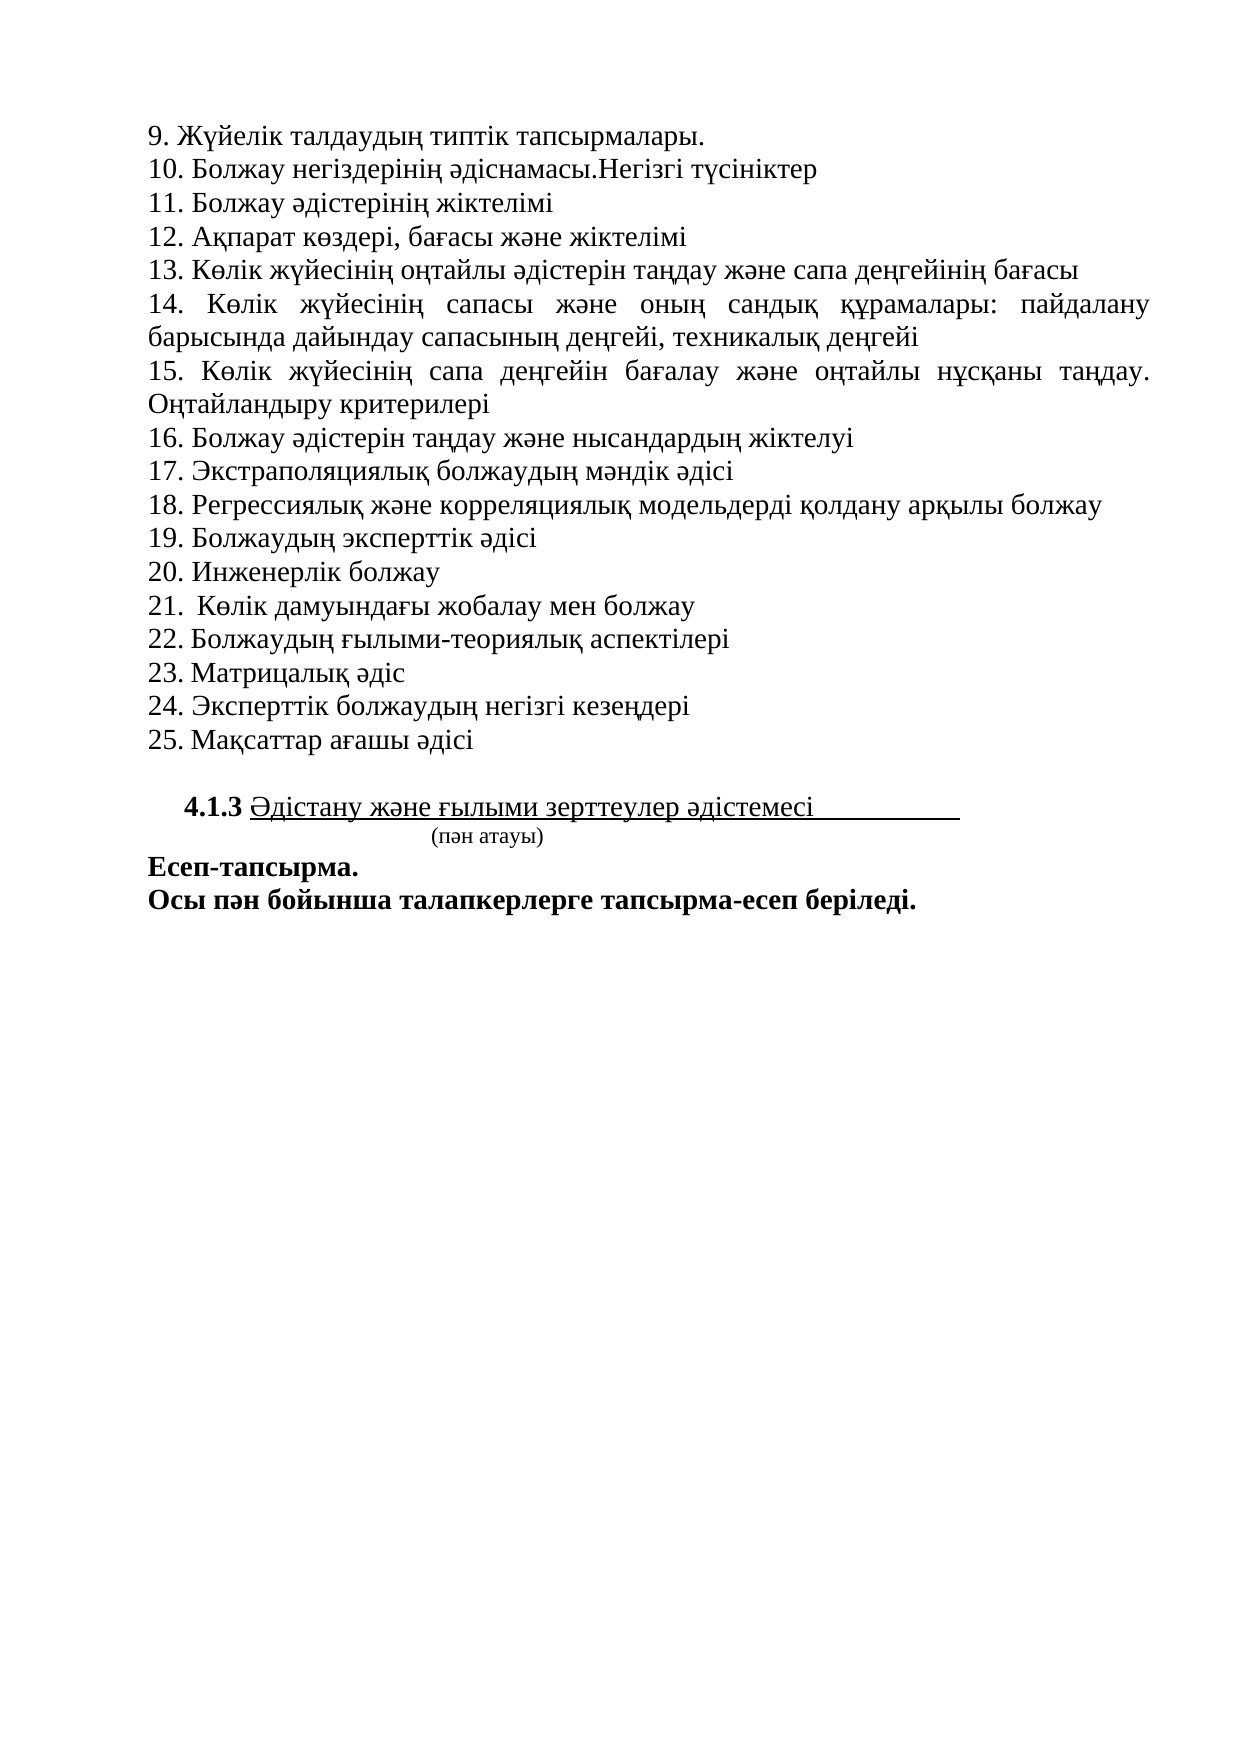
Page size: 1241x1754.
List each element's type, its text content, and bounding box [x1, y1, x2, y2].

text 17. Экстраполяциялық болжаудың мәндік әдісі [148, 453, 1152, 487]
text 18. Регрессиялық және корреляциялық модельдерді қолдану арқылы болжау [148, 487, 1152, 521]
text 9. Жүйелік талдаудың типтік тапсырмалары. [148, 118, 1152, 152]
text 14. Көлік жүйесінің сапасы және оның сандық құрамалары: пайдалану барысында дайындау сапасының деңгейі, техникалық деңгейі [148, 286, 1152, 353]
text Осы пән бойынша талапкерлерге тапсырма-есеп беріледі. [133, 882, 1152, 916]
text 4.1.3 Әдістану және ғылыми зерттеулер әдістемесі [133, 789, 1152, 822]
text 22. Болжаудың ғылыми-теориялық аспектілері [148, 621, 1152, 655]
text 15. Көлік жүйесінің сапа деңгейін бағалау және оңтайлы нұсқаны таңдау. Оңтайландыру критерилері [148, 353, 1152, 420]
text 23. Матрицалық әдіс [148, 655, 1152, 688]
text (пән атауы) [208, 822, 1152, 849]
text 19. Болжаудың эксперттік әдісі [148, 521, 1152, 554]
text 25. Мақсаттар ағашы әдісі [148, 722, 1152, 755]
text 12. Ақпарат көздері, бағасы және жіктелімі [148, 219, 1152, 252]
text 21. Көлік дамуындағы жобалау мен болжау [148, 588, 1152, 621]
text 13. Көлік жүйесінің оңтайлы әдістерін таңдау және сапа деңгейінің бағасы [148, 252, 1152, 286]
text 10. Болжау негіздерінің әдіснамасы.Негізгі түсініктер [148, 152, 1152, 185]
text Есеп-тапсырма. [133, 849, 1152, 882]
text 11. Болжау әдістерінің жіктелімі [148, 185, 1152, 219]
text 24. Эксперттік болжаудың негізгі кезеңдері [148, 688, 1152, 722]
text 16. Болжау әдістерін таңдау және нысандардың жіктелуі [148, 420, 1152, 453]
text 20. Инженерлік болжау [148, 554, 1152, 588]
